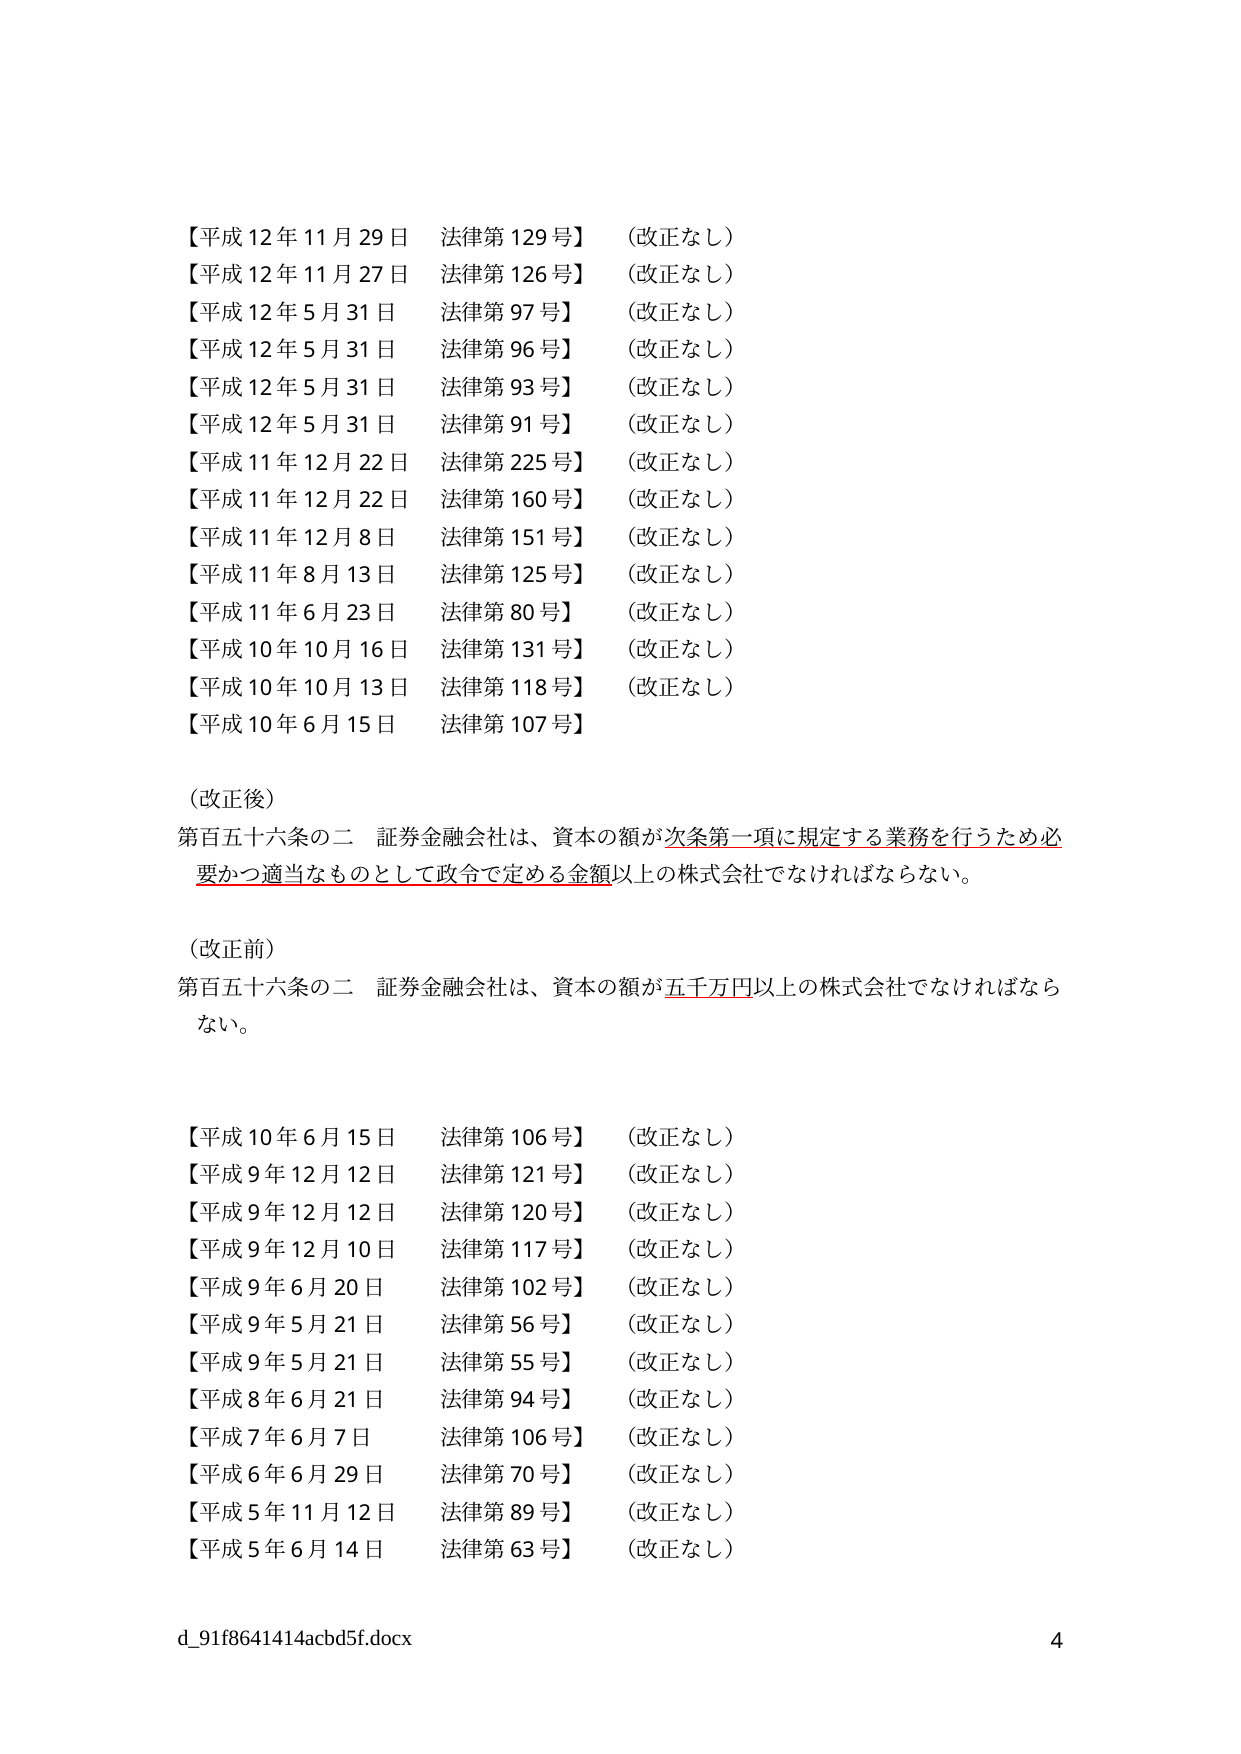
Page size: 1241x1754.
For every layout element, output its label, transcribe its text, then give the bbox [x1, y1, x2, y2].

text 第百五十六条の二 証券金融会社は、資本の額が次条第一項に規定する業務を行うため必要かつ適当なものとして政令で定める金額以上の株式会社でなければならない。 [177, 817, 1063, 892]
text 【平成11年8月13日 法律第125号】 （改正なし） [177, 554, 1063, 592]
text 【平成12年5月31日 法律第97号】 （改正なし） [177, 292, 1063, 329]
text 【平成11年12月22日 法律第225号】 （改正なし） [177, 442, 1063, 479]
text 【平成9年12月10日 法律第117号】 （改正なし） [177, 1229, 1063, 1267]
text 【平成10年10月16日 法律第131号】 （改正なし） [177, 629, 1063, 667]
text 【平成7年6月7日 法律第106号】 （改正なし） [177, 1417, 1063, 1454]
text （改正後） [177, 779, 1063, 817]
text 【平成9年12月12日 法律第120号】 （改正なし） [177, 1192, 1063, 1229]
text 【平成10年10月13日 法律第118号】 （改正なし） [177, 667, 1063, 704]
text 【平成12年11月27日 法律第126号】 （改正なし） [177, 254, 1063, 292]
text 第百五十六条の二 証券金融会社は、資本の額が五千万円以上の株式会社でなければならない。 [177, 967, 1063, 1042]
text 【平成11年12月22日 法律第160号】 （改正なし） [177, 479, 1063, 517]
text 【平成12年11月29日 法律第129号】 （改正なし） [177, 217, 1063, 254]
text 【平成10年6月15日 法律第106号】 （改正なし） [177, 1117, 1063, 1154]
text 【平成9年5月21日 法律第55号】 （改正なし） [177, 1342, 1063, 1379]
text 【平成9年6月20日 法律第102号】 （改正なし） [177, 1267, 1063, 1304]
text 【平成8年6月21日 法律第94号】 （改正なし） [177, 1379, 1063, 1417]
text 【平成9年12月12日 法律第121号】 （改正なし） [177, 1154, 1063, 1192]
text 【平成11年6月23日 法律第80号】 （改正なし） [177, 592, 1063, 629]
text 【平成11年12月8日 法律第151号】 （改正なし） [177, 517, 1063, 554]
text 【平成6年6月29日 法律第70号】 （改正なし） [177, 1454, 1063, 1492]
text 【平成9年5月21日 法律第56号】 （改正なし） [177, 1304, 1063, 1342]
text （改正前） [177, 929, 1063, 967]
text 【平成5年11月12日 法律第89号】 （改正なし） [177, 1492, 1063, 1529]
text 【平成5年6月14日 法律第63号】 （改正なし） [177, 1529, 1063, 1567]
text 【平成12年5月31日 法律第93号】 （改正なし） [177, 367, 1063, 404]
text 【平成12年5月31日 法律第96号】 （改正なし） [177, 329, 1063, 367]
text 【平成12年5月31日 法律第91号】 （改正なし） [177, 404, 1063, 442]
text 【平成10年6月15日 法律第107号】 [177, 704, 1063, 742]
